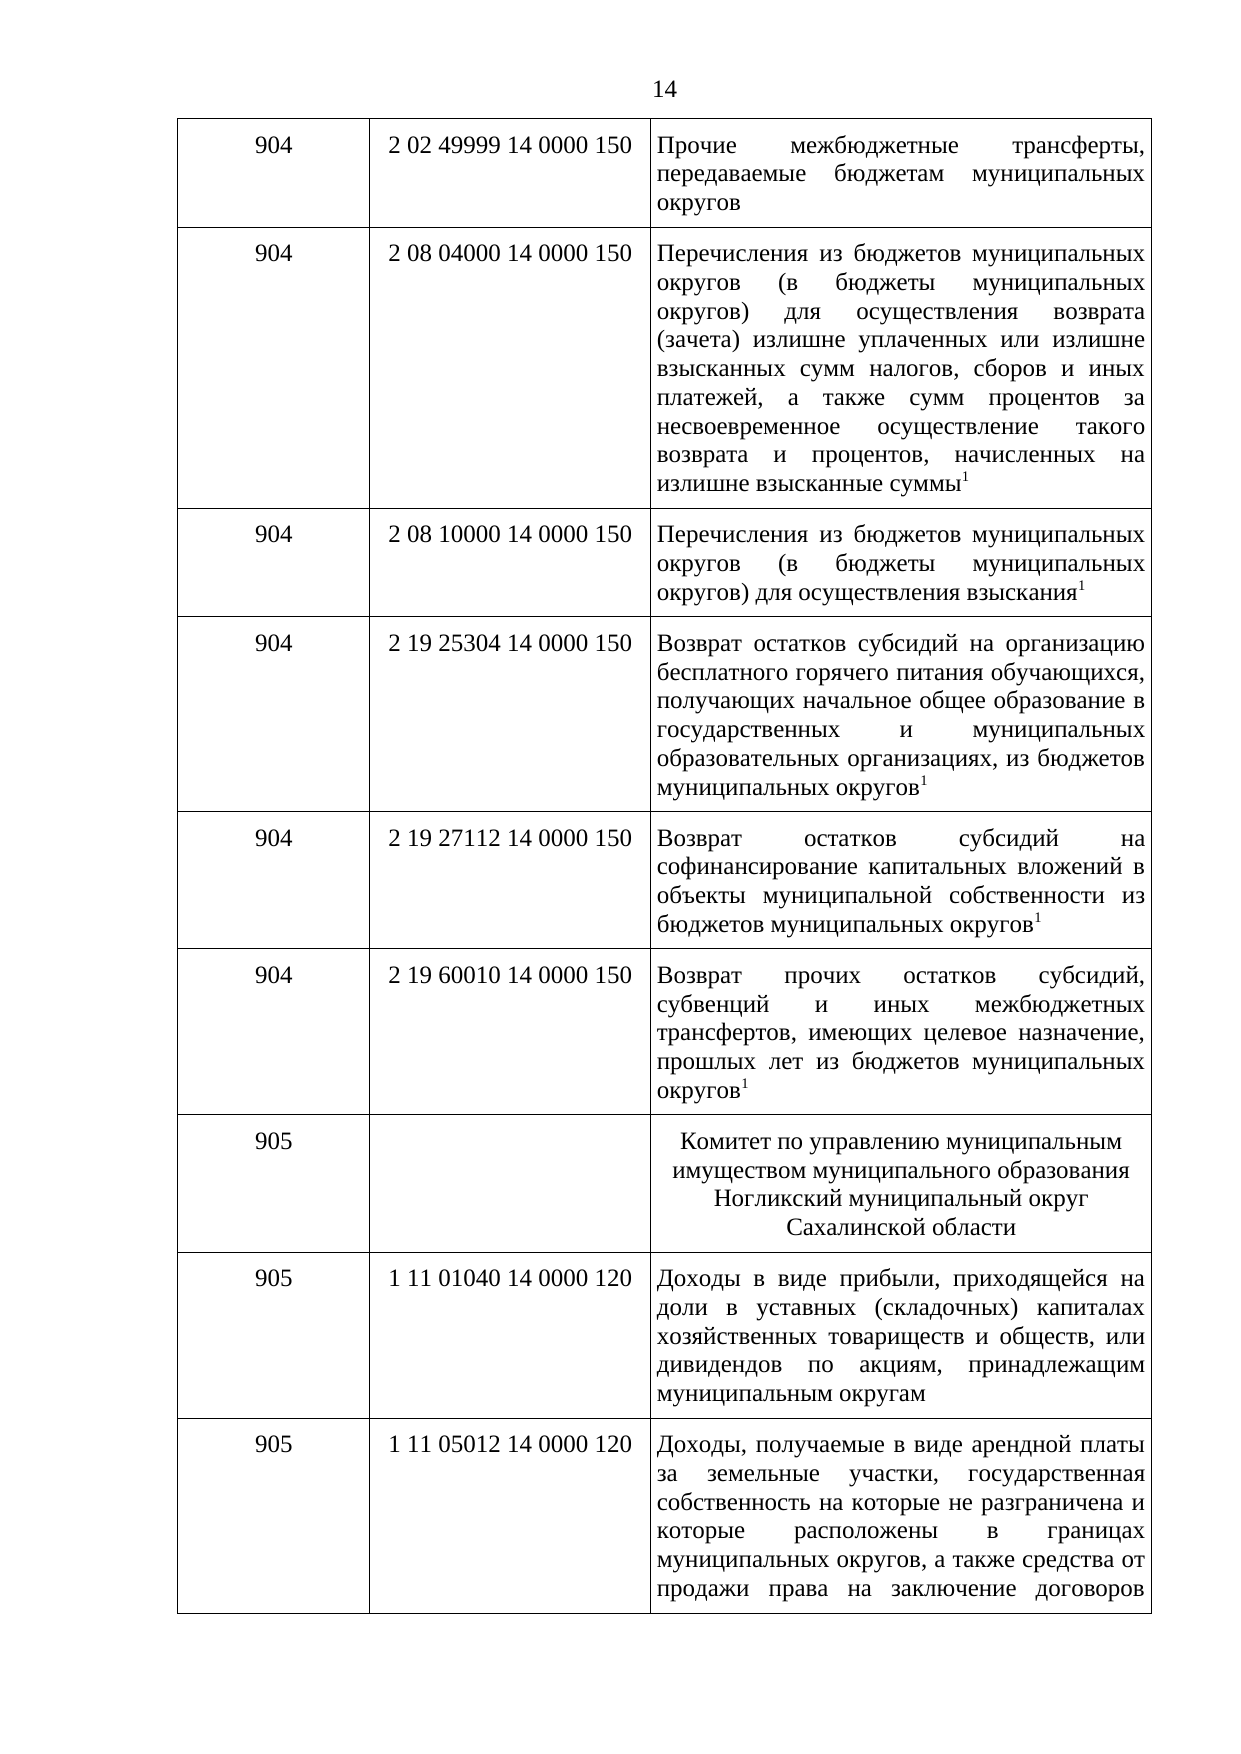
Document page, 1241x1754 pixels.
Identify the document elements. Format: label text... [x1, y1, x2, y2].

table_cell 2 08 10000 14 0000 150 [370, 509, 650, 616]
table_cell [370, 1419, 650, 1612]
table_cell 2 19 60010 14 0000 150 [370, 949, 650, 1114]
table_cell Доходы в виде прибыли, приходящейся на доли в уставных (складочных) капиталах хозяйственных товариществ и обществ, или дивидендов по акциям, принадлежащим муниципальным округам [651, 1253, 1151, 1418]
table_cell Перечисления из бюджетов муниципальных округов (в бюджеты муниципальных округов) для осуществления возврата (зачета) излишне уплаченных или излишне взысканных сумм налогов, сборов и иных платежей, а также сумм процентов за несвоевременное осуществление такого возврата и процентов, начисленных на излишне взысканные суммы1 [651, 228, 1151, 508]
table_cell Возврат прочих остатков субсидий, субвенций и иных межбюджетных трансфертов, имеющих целевое назначение, прошлых лет из бюджетов муниципальных округов1 [651, 949, 1151, 1114]
table_cell 905 [178, 1115, 369, 1252]
table_cell 904 [178, 949, 369, 1114]
table_cell 904 [178, 228, 369, 508]
table_cell Перечисления из бюджетов муниципальных округов (в бюджеты муниципальных округов) для осуществления взыскания1 [651, 509, 1151, 616]
table_cell 1 11 01040 14 0000 120 [370, 1253, 650, 1418]
table_cell [370, 1115, 650, 1252]
table_cell 2 19 27112 14 0000 150 [370, 812, 650, 948]
table_cell 904 [178, 509, 369, 616]
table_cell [651, 1419, 1151, 1612]
table_cell Прочие межбюджетные трансферты, передаваемые бюджетам муниципальных округов [651, 119, 1151, 227]
table_cell 905 [178, 1253, 369, 1418]
table_cell 905 [178, 1419, 369, 1612]
table_cell 2 02 49999 14 0000 150 [370, 119, 650, 227]
table_cell 904 [178, 617, 369, 811]
table_cell Возврат остатков субсидий на софинансирование капитальных вложений в объекты муниципальной собственности из бюджетов муниципальных округов1 [651, 812, 1151, 948]
table_cell Возврат остатков субсидий на организацию бесплатного горячего питания обучающихся, получающих начальное общее образование в государственных и муниципальных образовательных организациях, из бюджетов муниципальных округов1 [651, 617, 1151, 811]
table_cell 904 [178, 812, 369, 948]
table_cell 2 19 25304 14 0000 150 [370, 617, 650, 811]
table_cell 904 [178, 119, 369, 227]
table_cell Комитет по управлению муниципальным имуществом муниципального образования Ногликский муниципальный округ Сахалинской области [651, 1115, 1151, 1252]
table_cell 2 08 04000 14 0000 150 [370, 228, 650, 508]
